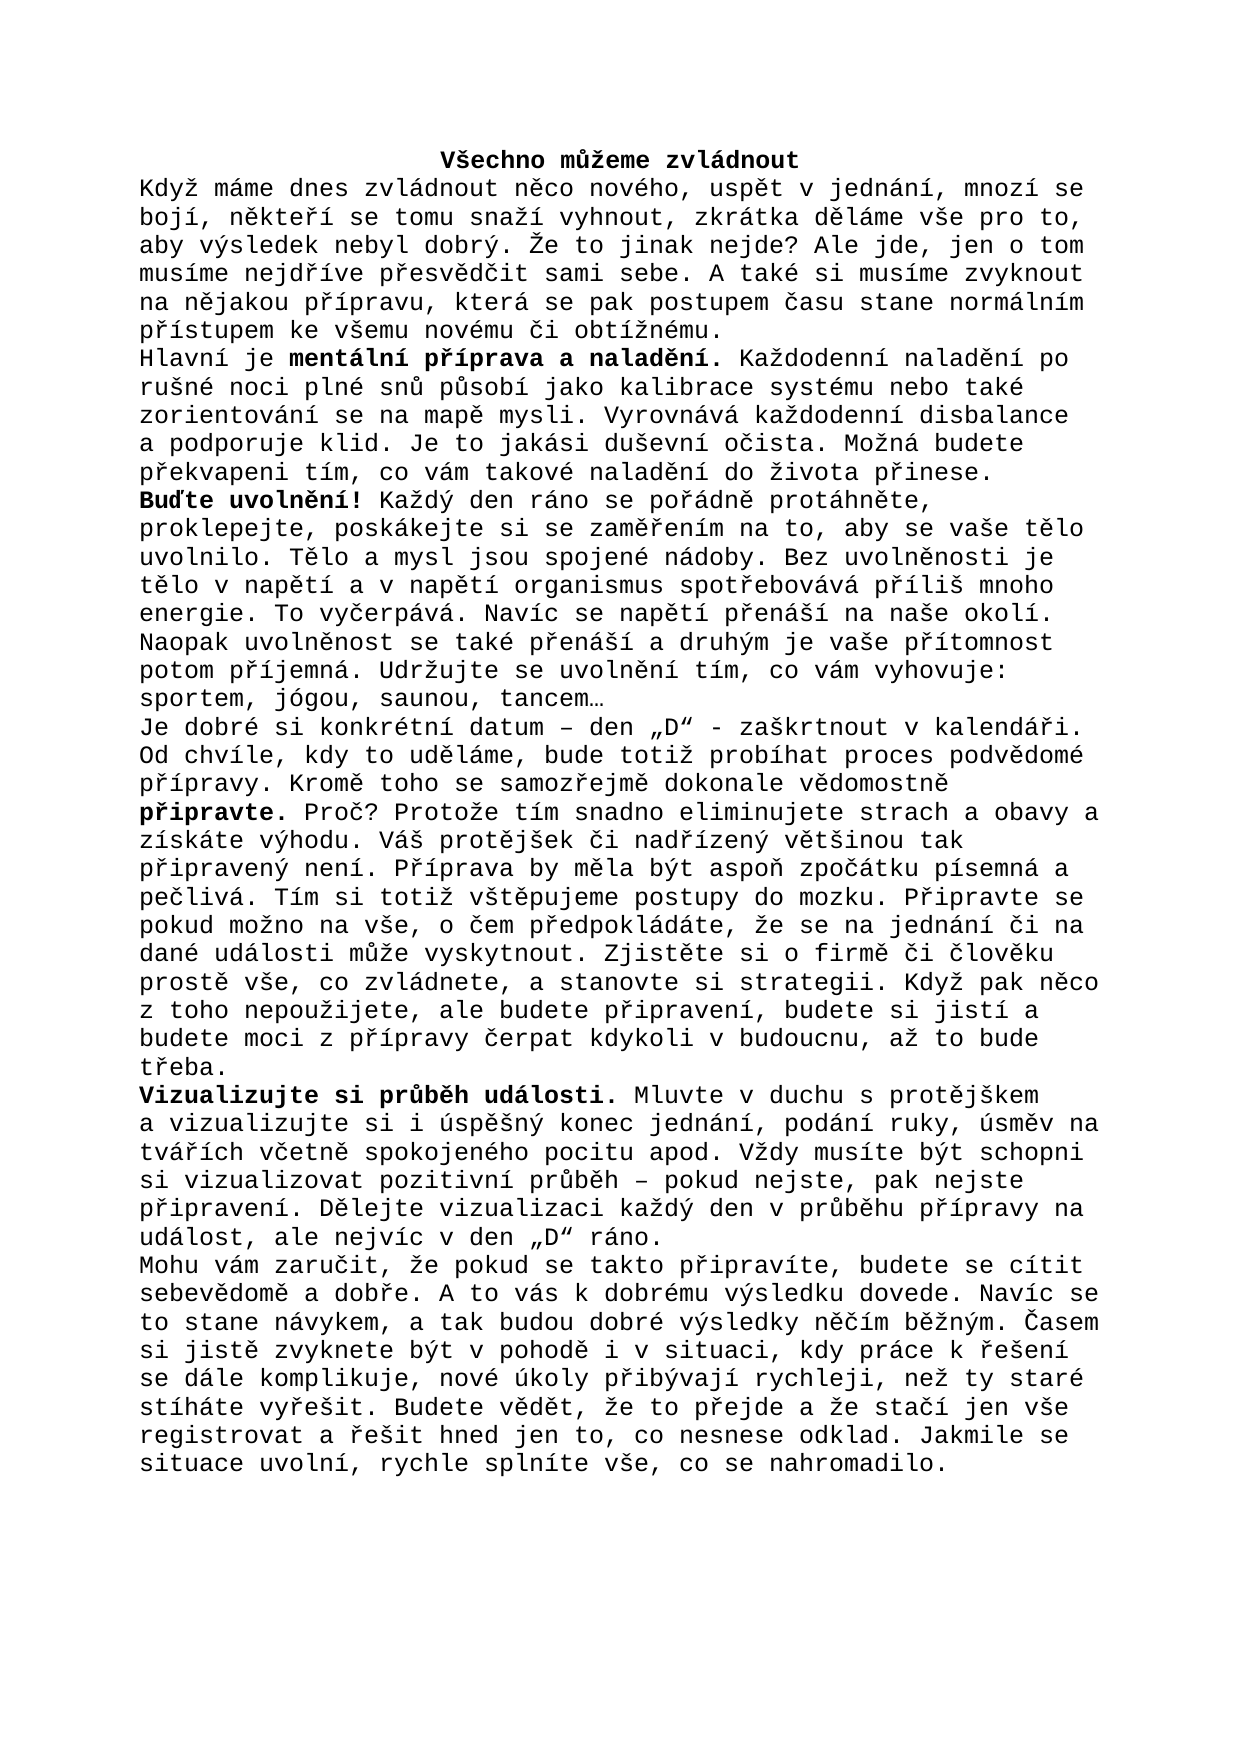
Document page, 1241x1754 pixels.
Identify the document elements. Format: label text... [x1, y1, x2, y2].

text Buďte uvolnění! Každý den ráno se pořádně protáhněte, proklepejte, poskákejte si se zaměřením na to, aby se vaše tělo uvolnilo. Tělo a mysl jsou spojené nádoby. Bez uvolněnosti je tělo v napětí a v napětí organismus spotřebovává příliš mnoho energie. To vyčerpává. Navíc se napětí přenáší na naše okolí. Naopak uvolněnost se také přenáší a druhým je vaše přítomnost potom příjemná. Udržujte se uvolnění tím, co vám vyhovuje: sportem, jógou, saunou, tancem… [139, 488, 1101, 714]
text Mohu vám zaručit, že pokud se takto připravíte, budete se cítit sebevědomě a dobře. A to vás k dobrému výsledku dovede. Navíc se to stane návykem, a tak budou dobré výsledky něčím běžným. Časem si jistě zvyknete být v pohodě i v situaci, kdy práce k řešení se dále komplikuje, nové úkoly přibývají rychleji, než ty staré stíháte vyřešit. Budete vědět, že to přejde a že stačí jen vše registrovat a řešit hned jen to, co nesnese odklad. Jakmile se situace uvolní, rychle splníte vše, co se nahromadilo. [139, 1253, 1101, 1479]
text Vizualizujte si průběh události. Mluvte v duchu s protějškem a vizualizujte si i úspěšný konec jednání, podání ruky, úsměv na tvářích včetně spokojeného pocitu apod. Vždy musíte být schopni si vizualizovat pozitivní průběh – pokud nejste, pak nejste připravení. Dělejte vizualizaci každý den v průběhu přípravy na událost, ale nejvíc v den „D“ ráno. [139, 1083, 1101, 1253]
text Všechno můžeme zvládnout [139, 148, 1101, 176]
text Když máme dnes zvládnout něco nového, uspět v jednání, mnozí se bojí, někteří se tomu snaží vyhnout, zkrátka děláme vše pro to, aby výsledek nebyl dobrý. Že to jinak nejde? Ale jde, jen o tom musíme nejdříve přesvědčit sami sebe. A také si musíme zvyknout na nějakou přípravu, která se pak postupem času stane normálním přístupem ke všemu novému či obtížnému. [139, 176, 1101, 346]
text Je dobré si konkrétní datum – den „D“ - zaškrtnout v kalendáři. Od chvíle, kdy to uděláme, bude totiž probíhat proces podvědomé přípravy. Kromě toho se samozřejmě dokonale vědomostně připravte. Proč? Protože tím snadno eliminujete strach a obavy a získáte výhodu. Váš protějšek či nadřízený většinou tak připravený není. Příprava by měla být aspoň zpočátku písemná a pečlivá. Tím si totiž vštěpujeme postupy do mozku. Připravte se pokud možno na vše, o čem předpokládáte, že se na jednání či na dané události může vyskytnout. Zjistěte si o firmě či člověku prostě vše, co zvládnete, a stanovte si strategii. Když pak něco z toho nepoužijete, ale budete připravení, budete si jistí a budete moci z přípravy čerpat kdykoli v budoucnu, až to bude třeba. [139, 714, 1101, 1083]
text Hlavní je mentální příprava a naladění. Každodenní naladění po rušné noci plné snů působí jako kalibrace systému nebo také zorientování se na mapě mysli. Vyrovnává každodenní disbalance a podporuje klid. Je to jakási duševní očista. Možná budete překvapeni tím, co vám takové naladění do života přinese. [139, 346, 1101, 488]
